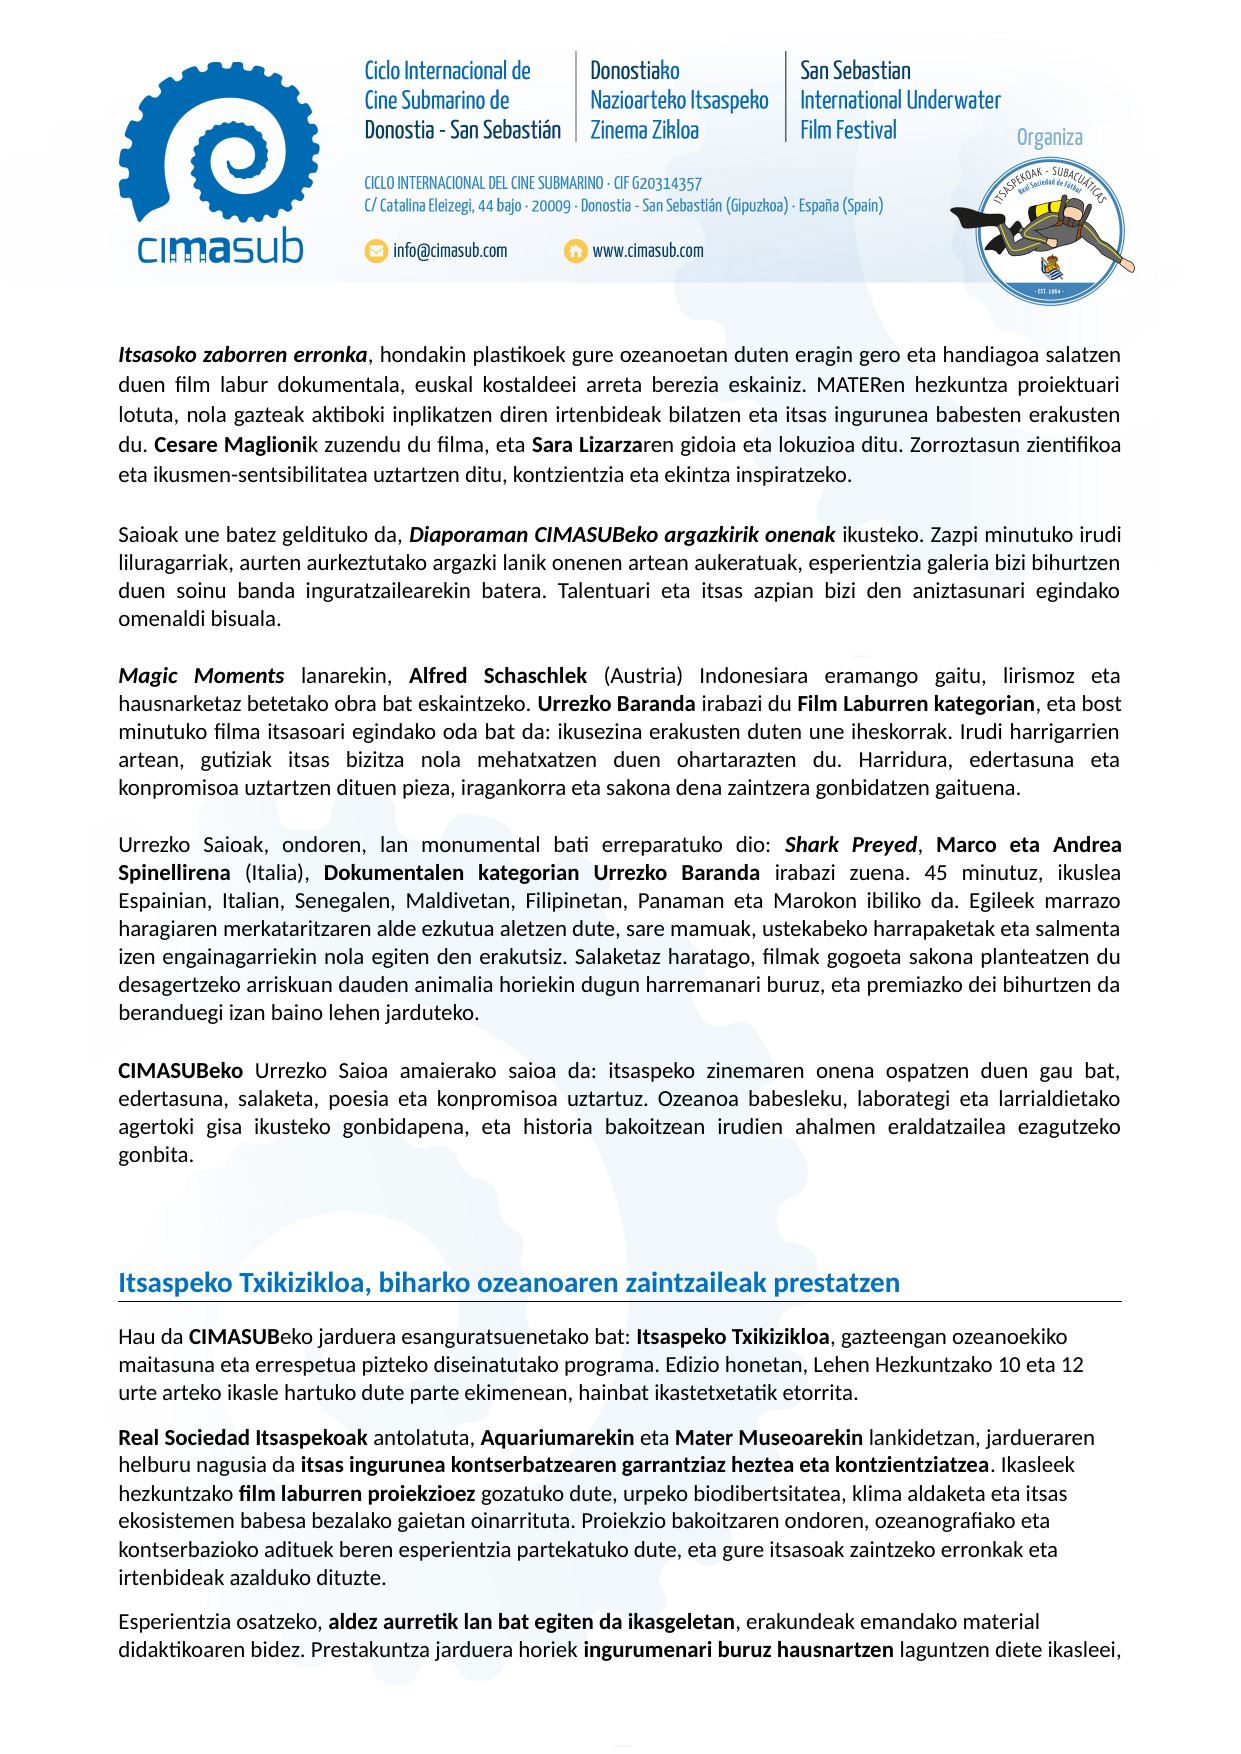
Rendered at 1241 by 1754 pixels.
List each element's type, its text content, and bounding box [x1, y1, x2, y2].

text Itsaspeko Txikizikloa, biharko ozeanoaren zaintzaileak prestatzen [118, 1264, 1122, 1301]
text Magic Moments lanarekin, Alfred Schaschlek (Austria) Indonesiara eramango gaitu, lirismoz eta hausnarketaz betetako obra bat eskaintzeko. Urrezko Baranda irabazi du Film Laburren kategorian, eta bost minutuko filma itsasoari egindako oda bat da: ikusezina erakusten duten une iheskorrak. Irudi harrigarrien artean, gutiziak itsas bizitza nola mehatxatzen duen ohartarazten du. Harridura, edertasuna eta konpromisoa uztartzen dituen pieza, iragankorra eta sakona dena zaintzera gonbidatzen gaituena. [118, 661, 1122, 801]
text Hau da CIMASUBeko jarduera esanguratsuenetako bat: Itsaspeko Txikizikloa, gazteengan ozeanoekiko maitasuna eta errespetua pizteko diseinatutako programa. Edizio honetan, Lehen Hezkuntzako 10 eta 12 urte arteko ikasle hartuko dute parte ekimenean, hainbat ikastetxetatik etorrita. [118, 1322, 1122, 1406]
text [118, 1607, 1122, 1663]
text Itsasoko zaborren erronka, hondakin plastikoek gure ozeanoetan duten eragin gero eta handiagoa salatzen duen film labur dokumentala, euskal kostaldeei arreta berezia eskainiz. MATERen hezkuntza proiektuari lotuta, nola gazteak aktiboki inplikatzen diren irtenbideak bilatzen eta itsas ingurunea babesten erakusten du. Cesare Maglionik zuzendu du filma, eta Sara Lizarzaren gidoia eta lokuzioa ditu. Zorroztasun zientifikoa eta ikusmen-sentsibilitatea uztartzen ditu, kontzientzia eta ekintza inspiratzeko. [118, 340, 1122, 488]
text Saioak une batez geldituko da, Diaporaman CIMASUBeko argazkirik onenak ikusteko. Zazpi minutuko irudi liluragarriak, aurten aurkeztutako argazki lanik onenen artean aukeratuak, esperientzia galeria bizi bihurtzen duen soinu banda inguratzailearekin batera. Talentuari eta itsas azpian bizi den aniztasunari egindako omenaldi bisuala. [118, 520, 1122, 632]
picture [1, 1, 1241, 1754]
text CIMASUBeko Urrezko Saioa amaierako saioa da: itsaspeko zinemaren onena ospatzen duen gau bat, edertasuna, salaketa, poesia eta konpromisoa uztartuz. Ozeanoa babesleku, laborategi eta larrialdietako agertoki gisa ikusteko gonbidapena, eta historia bakoitzean irudien ahalmen eraldatzailea ezagutzeko gonbita. [118, 1056, 1122, 1168]
text Real Sociedad Itsaspekoak antolatuta, Aquariumarekin eta Mater Museoarekin lankidetzan, jardueraren helburu nagusia da itsas ingurunea kontserbatzearen garrantziaz heztea eta kontzientziatzea. Ikasleek hezkuntzako film laburren proiekzioez gozatuko dute, urpeko biodibertsitatea, klima aldaketa eta itsas ekosistemen babesa bezalako gaietan oinarrituta. Proiekzio bakoitzaren ondoren, ozeanografiako eta kontserbazioko adituek beren esperientzia partekatuko dute, eta gure itsasoak zaintzeko erronkak eta irtenbideak azalduko dituzte. [118, 1423, 1122, 1591]
text Urrezko Saioak, ondoren, lan monumental bati erreparatuko dio: Shark Preyed, Marco eta Andrea Spinellirena (Italia), Dokumentalen kategorian Urrezko Baranda irabazi zuena. 45 minutuz, ikuslea Espainian, Italian, Senegalen, Maldivetan, Filipinetan, Panaman eta Marokon ibiliko da. Egileek marrazo haragiaren merkataritzaren alde ezkutua aletzen dute, sare mamuak, ustekabeko harrapaketak eta salmenta izen engainagarriekin nola egiten den erakutsiz. Salaketaz haratago, filmak gogoeta sakona planteatzen du desagertzeko arriskuan dauden animalia horiekin dugun harremanari buruz, eta premiazko dei bihurtzen da beranduegi izan baino lehen jarduteko. [118, 830, 1122, 1027]
